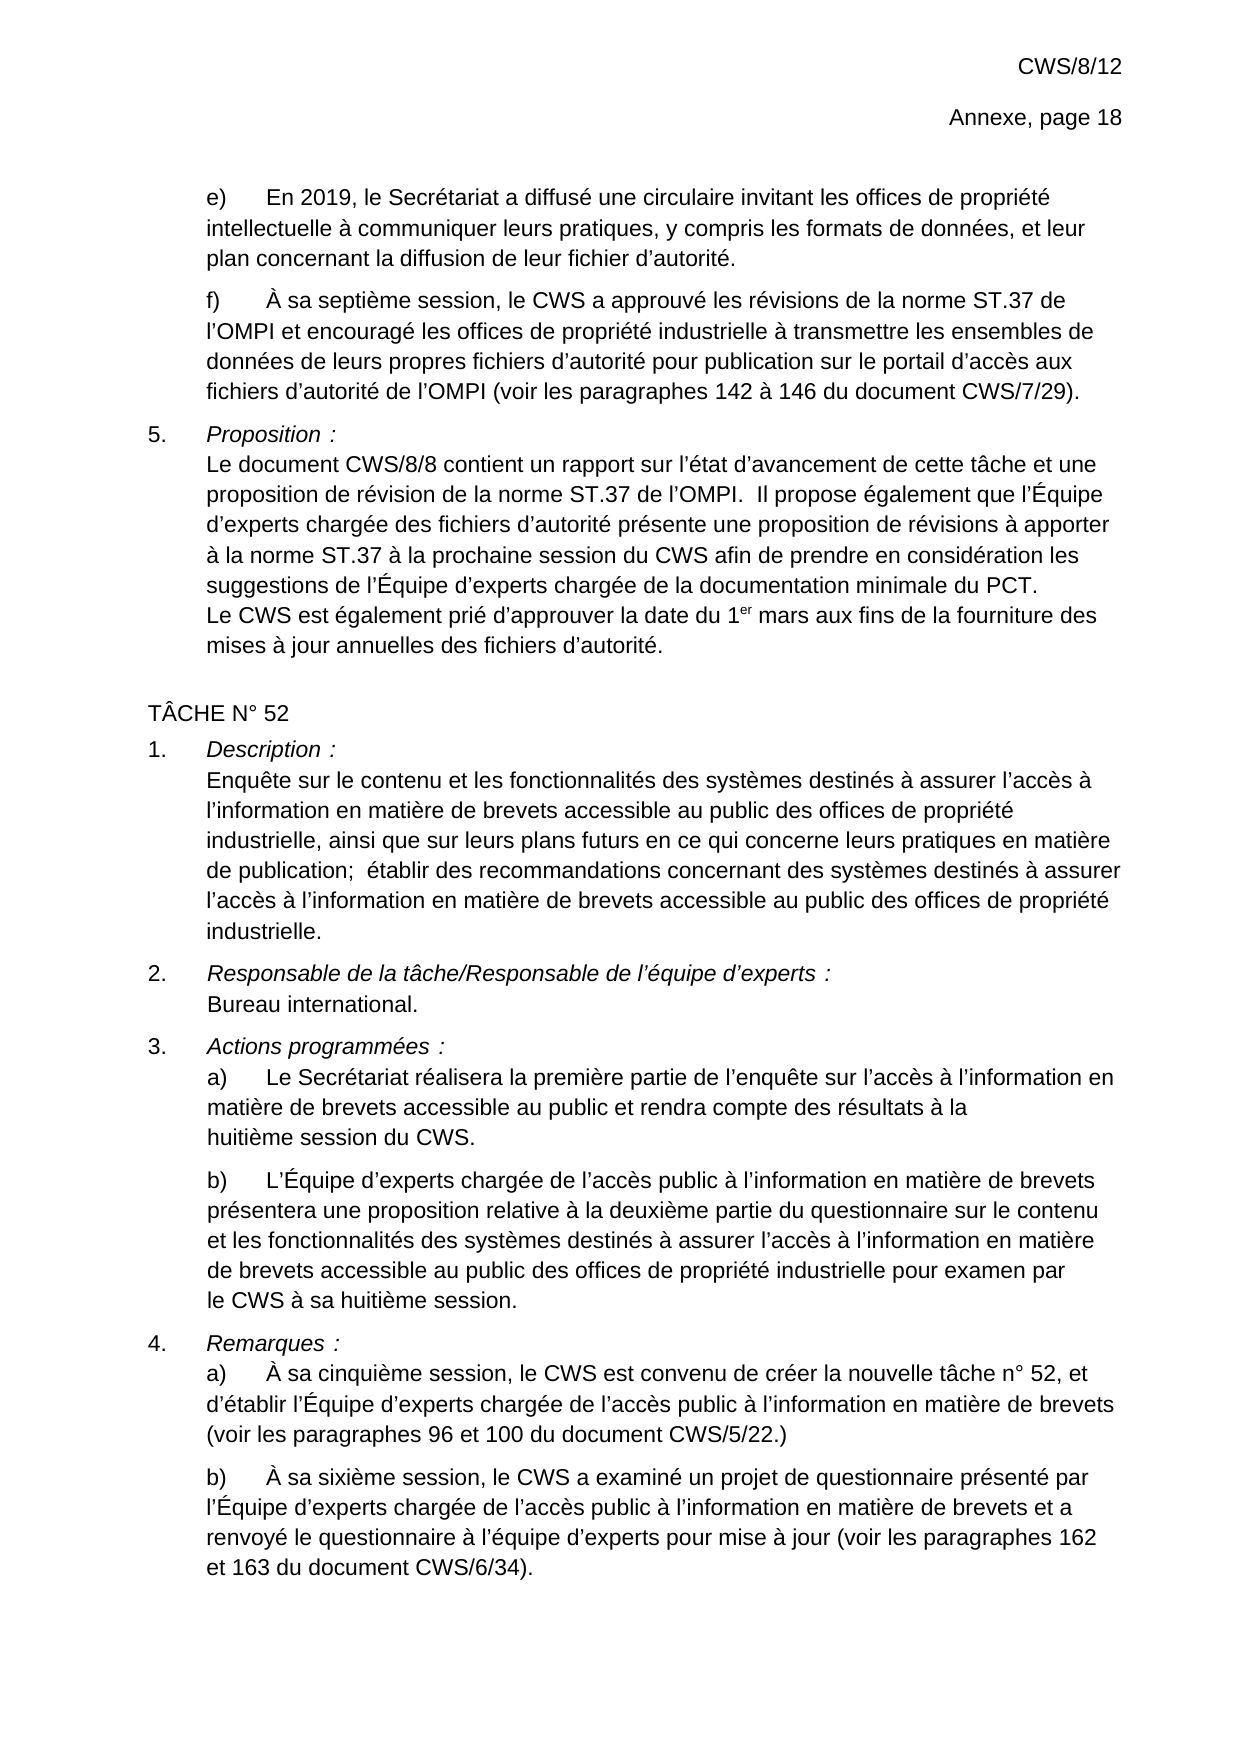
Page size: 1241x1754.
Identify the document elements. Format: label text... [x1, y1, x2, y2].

text 5. Proposition : Le document CWS/8/8 contient un rapport sur l’état d’avancement de cette tâche et une proposition de révision de la norme ST.37 de l’OMPI. Il propose également que l’Équipe d’experts chargée des fichiers d’autorité présente une proposition de révisions à apporter à la norme ST.37 à la prochaine session du CWS afin de prendre en considération les suggestions de l’Équipe d’experts chargée de la documentation minimale du PCT. Le CWS est également prié d’approuver la date du 1er mars aux fins de la fourniture des mises à jour annuelles des fichiers d’autorité. [148, 421, 1122, 659]
text 1. Description : Enquête sur le contenu et les fonctionnalités des systèmes destinés à assurer l’accès à l’information en matière de brevets accessible au public des offices de propriété industrielle, ainsi que sur leurs plans futurs en ce qui concerne leurs pratiques en matière de publication; établir des recommandations concernant des systèmes destinés à assurer l’accès à l’information en matière de brevets accessible au public des offices de propriété industrielle. [148, 736, 1122, 944]
text 4. Remarques : a) À sa cinquième session, le CWS est convenu de créer la nouvelle tâche n° 52, et d’établir l’Équipe d’experts chargée de l’accès public à l’information en matière de brevets (voir les paragraphes 96 et 100 du document CWS/5/22.) [148, 1330, 1122, 1447]
text 3. Actions programmées : a) Le Secrétariat réalisera la première partie de l’enquête sur l’accès à l’information en matière de brevets accessible au public et rendra compte des résultats à la huitième session du CWS. [148, 1033, 1122, 1150]
text e) En 2019, le Secrétariat a diffusé une circulaire invitant les offices de propriété intellectuelle à communiquer leurs pratiques, y compris les formats de données, et leur plan concernant la diffusion de leur fichier d’autorité. [148, 184, 1122, 271]
text 2. Responsable de la tâche/Responsable de l’équipe d’experts : Bureau international. [148, 960, 1122, 1017]
text b) À sa sixième session, le CWS a examiné un projet de questionnaire présenté par l’Équipe d’experts chargée de l’accès public à l’information en matière de brevets et a renvoyé le questionnaire à l’équipe d’experts pour mise à jour (voir les paragraphes 162 et 163 du document CWS/6/34). [148, 1463, 1122, 1581]
text f) À sa septième session, le CWS a approuvé les révisions de la norme ST.37 de l’OMPI et encouragé les offices de propriété industrielle à transmettre les ensembles de données de leurs propres fichiers d’autorité pour publication sur le portail d’accès aux fichiers d’autorité de l’OMPI (voir les paragraphes 142 à 146 du document CWS/7/29). [148, 287, 1122, 404]
subtitle Tâche n° 52 [148, 700, 1122, 726]
text b) L’Équipe d’experts chargée de l’accès public à l’information en matière de brevets présentera une proposition relative à la deuxième partie du questionnaire sur le contenu et les fonctionnalités des systèmes destinés à assurer l’accès à l’information en matière de brevets accessible au public des offices de propriété industrielle pour examen par le CWS à sa huitième session. [148, 1167, 1122, 1314]
